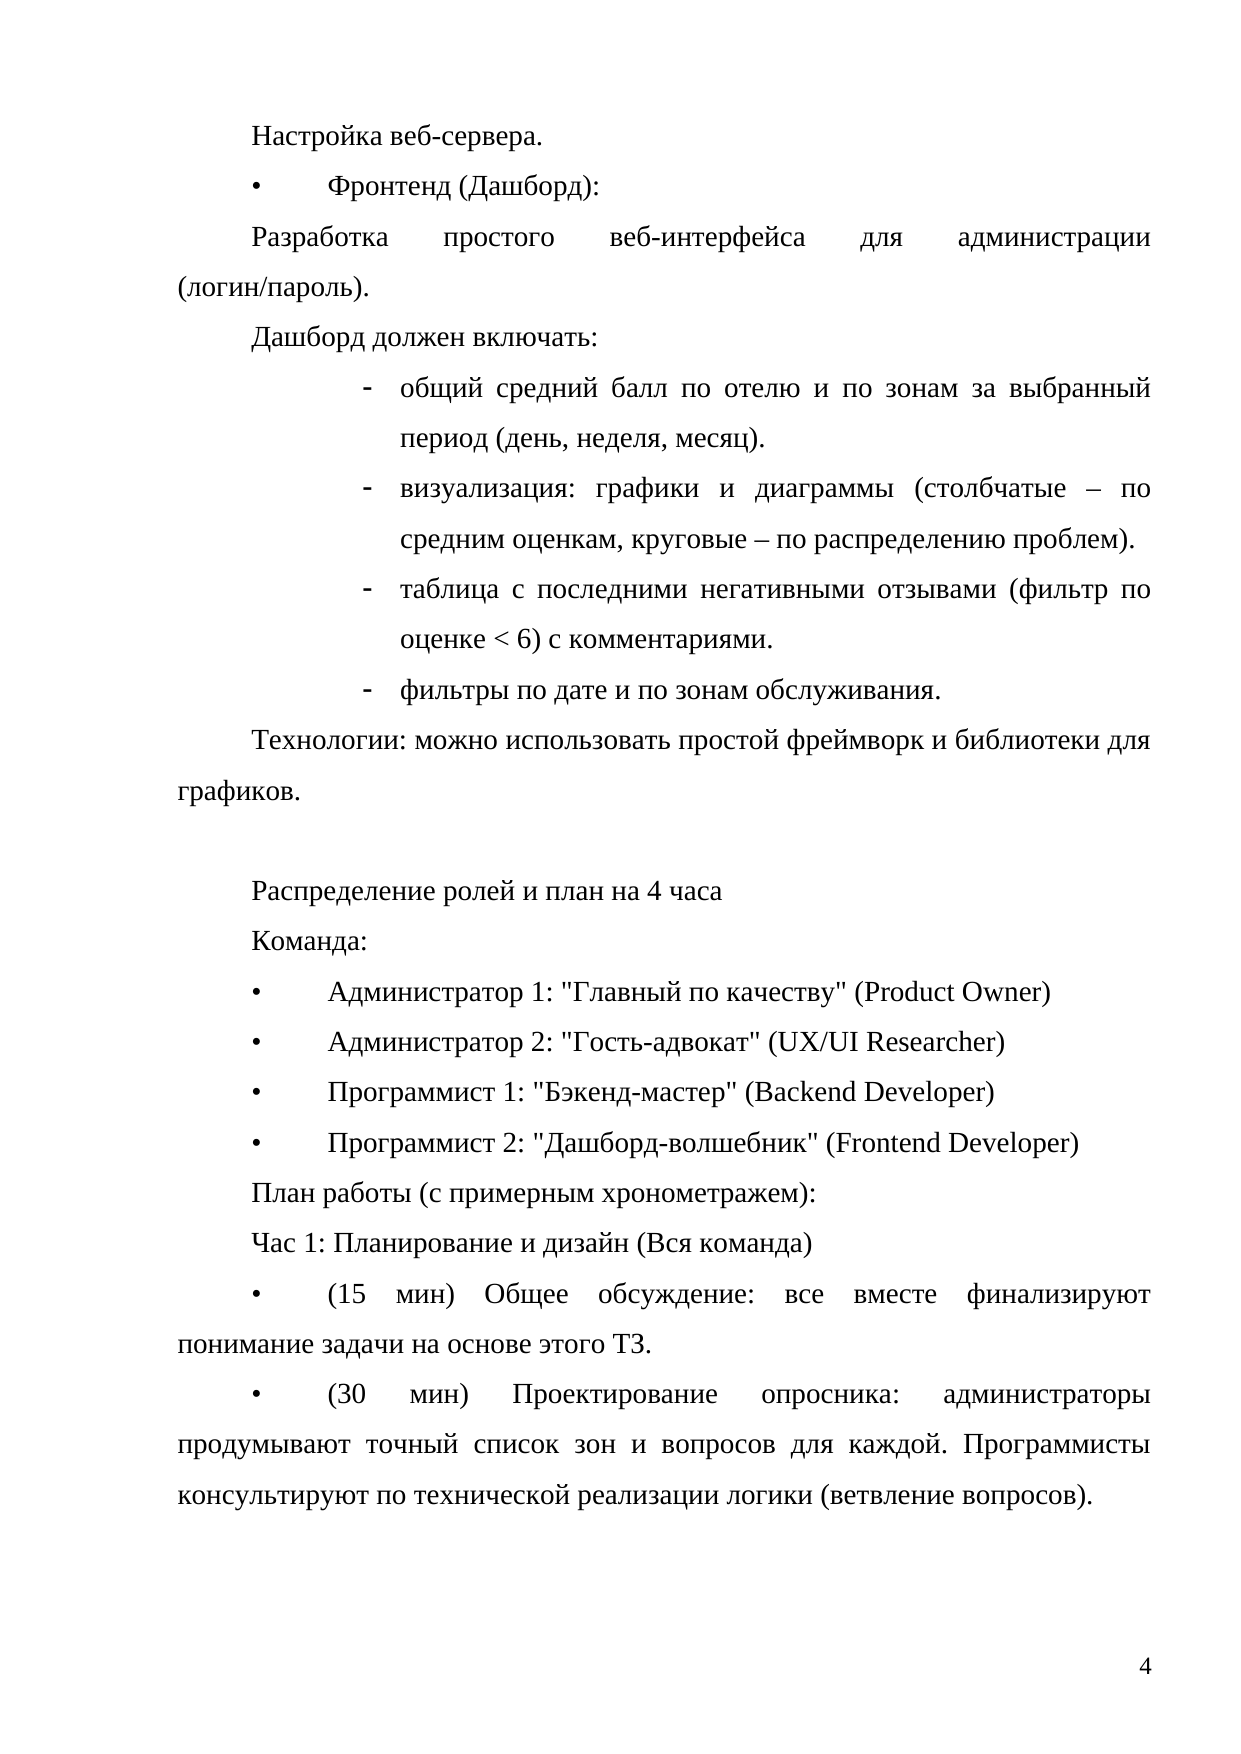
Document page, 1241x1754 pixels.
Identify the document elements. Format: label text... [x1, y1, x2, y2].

list общий средний балл по отелю и по зонам за выбранный период (день, неделя, месяц). [362, 370, 1152, 454]
text Технологии: можно использовать простой фреймворк и библиотеки для графиков. [177, 722, 1152, 806]
text • (15 мин) Общее обсуждение: все вместе финализируют понимание задачи на основе этого ТЗ. [177, 1276, 1152, 1359]
text Настройка веб-сервера. [177, 118, 1152, 152]
text План работы (с примерным хронометражем): [177, 1175, 1152, 1209]
text Распределение ролей и план на 4 часа [177, 873, 1152, 907]
text Дашборд должен включать: [177, 319, 1152, 353]
list фильтры по дате и по зонам обслуживания. [362, 672, 1152, 706]
text • (30 мин) Проектирование опросника: администраторы продумывают точный список зон и вопросов для каждой. Программисты консультируют по технической реализации логики (ветвление вопросов). [177, 1376, 1152, 1511]
text Команда: [177, 923, 1152, 957]
text • Программист 1: "Бэкенд-мастер" (Backend Developer) [177, 1074, 1152, 1108]
text • Фронтенд (Дашборд): [177, 168, 1152, 202]
list таблица с последними негативными отзывами (фильтр по оценке < 6) с комментариями. [362, 571, 1152, 655]
text • Программист 2: "Дашборд-волшебник" (Frontend Developer) [177, 1125, 1152, 1158]
text • Администратор 1: "Главный по качеству" (Product Owner) [177, 974, 1152, 1007]
list визуализация: графики и диаграммы (столбчатые – по средним оценкам, круговые – по распределению проблем). [362, 470, 1152, 554]
text Разработка простого веб-интерфейса для администрации (логин/пароль). [177, 219, 1152, 303]
text • Администратор 2: "Гость-адвокат" (UX/UI Researcher) [177, 1024, 1152, 1058]
text Час 1: Планирование и дизайн (Вся команда) [177, 1225, 1152, 1259]
